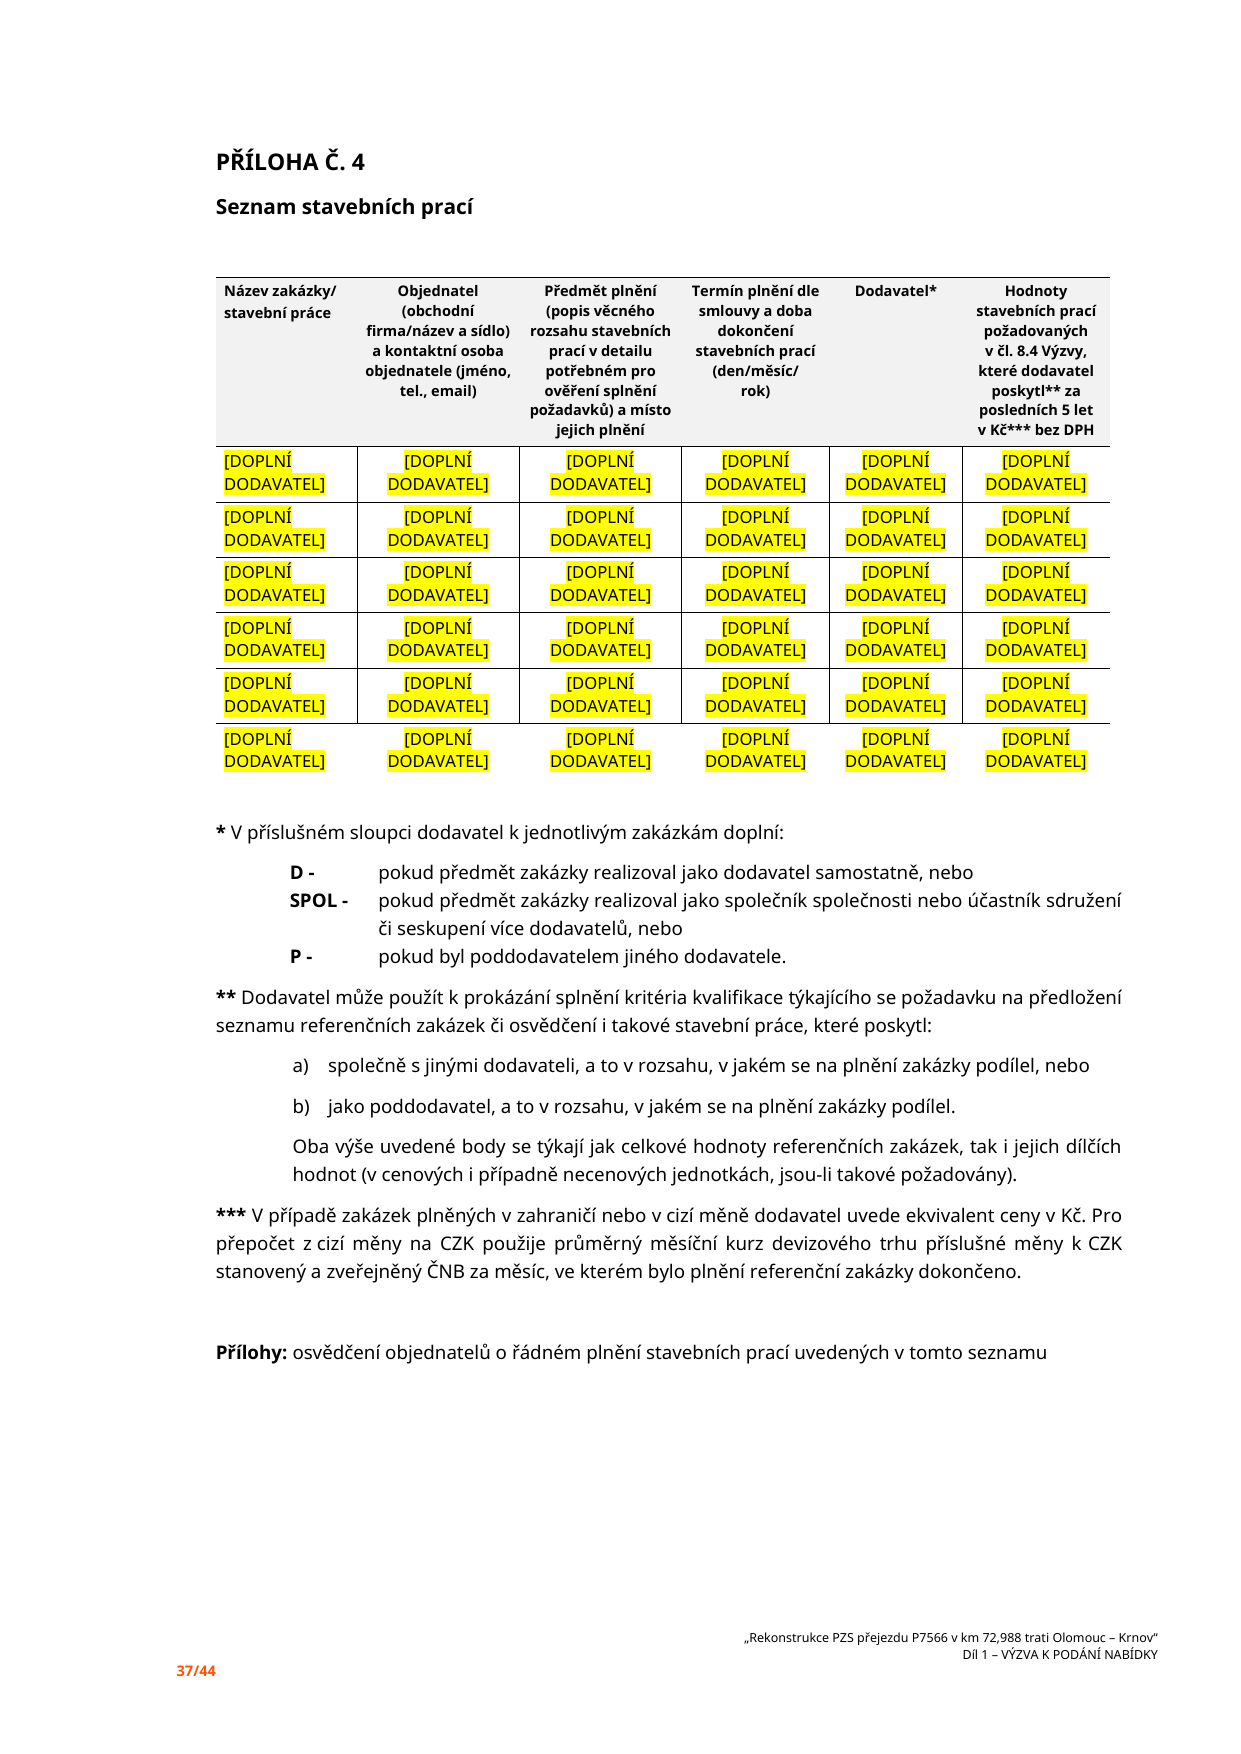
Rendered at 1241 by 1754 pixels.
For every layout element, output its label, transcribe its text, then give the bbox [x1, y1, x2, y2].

table_cell [DOPLNÍ DODAVATEL] [358, 558, 519, 612]
table_cell [DOPLNÍ DODAVATEL] [520, 558, 681, 612]
text SPOL - pokud předmět zakázky realizoval jako společník společnosti nebo účastník sdružení či seskupení více dodavatelů, nebo [289, 887, 1122, 941]
text D - pokud předmět zakázky realizoval jako dodavatel samostatně, nebo [289, 859, 1122, 885]
table_cell [DOPLNÍ DODAVATEL] [830, 669, 962, 723]
table_header Název zakázky/ stavební práce [216, 278, 357, 446]
table_cell [DOPLNÍ DODAVATEL] [358, 669, 519, 723]
table_cell [DOPLNÍ DODAVATEL] [682, 503, 829, 557]
text Přílohy: osvědčení objednatelů o řádném plnění stavebních prací uvedených v tomto seznamu [216, 1339, 1122, 1365]
table_cell [DOPLNÍ DODAVATEL] [962, 724, 1110, 778]
table_cell [DOPLNÍ DODAVATEL] [520, 447, 681, 501]
table_header Předmět plnění (popis věcného rozsahu stavebních prací v detailu potřebném pro ověření splnění požadavků) a místo jejich plnění [519, 278, 682, 446]
table_header Dodavatel* [829, 278, 962, 446]
table_cell [DOPLNÍ DODAVATEL] [520, 503, 681, 557]
table_cell [DOPLNÍ DODAVATEL] [963, 503, 1110, 557]
text ** Dodavatel může použít k prokázání splnění kritéria kvalifikace týkajícího se požadavku na předložení seznamu referenčních zakázek či osvědčení i takové stavební práce, které poskytl: [216, 984, 1122, 1038]
table_cell [DOPLNÍ DODAVATEL] [216, 724, 357, 778]
table_cell [DOPLNÍ DODAVATEL] [216, 503, 357, 557]
table_cell [DOPLNÍ DODAVATEL] [519, 724, 682, 778]
table_cell [DOPLNÍ DODAVATEL] [963, 613, 1110, 668]
table_cell [DOPLNÍ DODAVATEL] [829, 724, 962, 778]
table_cell [DOPLNÍ DODAVATEL] [682, 558, 829, 612]
table_cell [DOPLNÍ DODAVATEL] [520, 613, 681, 668]
table_cell [DOPLNÍ DODAVATEL] [216, 447, 357, 501]
table_cell [DOPLNÍ DODAVATEL] [830, 613, 962, 668]
list společně s jinými dodavateli, a to v rozsahu, v jakém se na plnění zakázky podílel, nebo [292, 1053, 1122, 1078]
table_cell [DOPLNÍ DODAVATEL] [963, 669, 1110, 723]
table_cell [DOPLNÍ DODAVATEL] [520, 669, 681, 723]
table_header Objednatel (obchodní firma/název a sídlo) a kontaktní osoba objednatele (jméno, tel., email) [357, 278, 519, 446]
table_cell [DOPLNÍ DODAVATEL] [963, 447, 1110, 501]
table_header Hodnoty stavebních prací požadovaných v čl. 8.4 Výzvy, které dodavatel poskytl** za posledních 5 let v Kč*** bez DPH [962, 278, 1110, 446]
table_cell [DOPLNÍ DODAVATEL] [682, 724, 829, 778]
table_cell [DOPLNÍ DODAVATEL] [963, 558, 1110, 612]
text jako poddodavatel, a to v rozsahu, v jakém se na plnění zakázky podílel. [292, 1093, 1122, 1119]
table_cell [DOPLNÍ DODAVATEL] [216, 558, 357, 612]
text * V příslušném sloupci dodavatel k jednotlivým zakázkám doplní: [216, 819, 1122, 844]
table_header Termín plnění dle smlouvy a doba dokončení stavebních prací (den/měsíc/ rok) [682, 278, 829, 446]
table_cell [DOPLNÍ DODAVATEL] [358, 447, 519, 501]
table_cell [DOPLNÍ DODAVATEL] [216, 669, 357, 723]
table_cell [DOPLNÍ DODAVATEL] [830, 503, 962, 557]
text Příloha č. 4 [216, 146, 1122, 177]
text *** V případě zakázek plněných v zahraničí nebo v cizí měně dodavatel uvede ekvivalent ceny v Kč. Pro přepočet z cizí měny na CZK použije průměrný měsíční kurz devizového trhu příslušné měny k CZK stanovený a zveřejněný ČNB za měsíc, ve kterém bylo plnění referenční zakázky dokončeno. [216, 1202, 1122, 1284]
table_cell [DOPLNÍ DODAVATEL] [358, 613, 519, 668]
table_cell [DOPLNÍ DODAVATEL] [358, 503, 519, 557]
table_cell [DOPLNÍ DODAVATEL] [216, 613, 357, 668]
table_cell [DOPLNÍ DODAVATEL] [830, 447, 962, 501]
table_cell [DOPLNÍ DODAVATEL] [830, 558, 962, 612]
table_cell [DOPLNÍ DODAVATEL] [682, 613, 829, 668]
table_cell [DOPLNÍ DODAVATEL] [682, 447, 829, 501]
text Seznam stavebních prací [216, 192, 1122, 221]
text P - pokud byl poddodavatelem jiného dodavatele. [289, 943, 1122, 969]
list Oba výše uvedené body se týkají jak celkové hodnoty referenčních zakázek, tak i jejich dílčích hodnot (v cenových i případně necenových jednotkách, jsou-li takové požadovány). [292, 1134, 1122, 1187]
table_cell [DOPLNÍ DODAVATEL] [682, 669, 829, 723]
table_cell [DOPLNÍ DODAVATEL] [357, 724, 519, 778]
